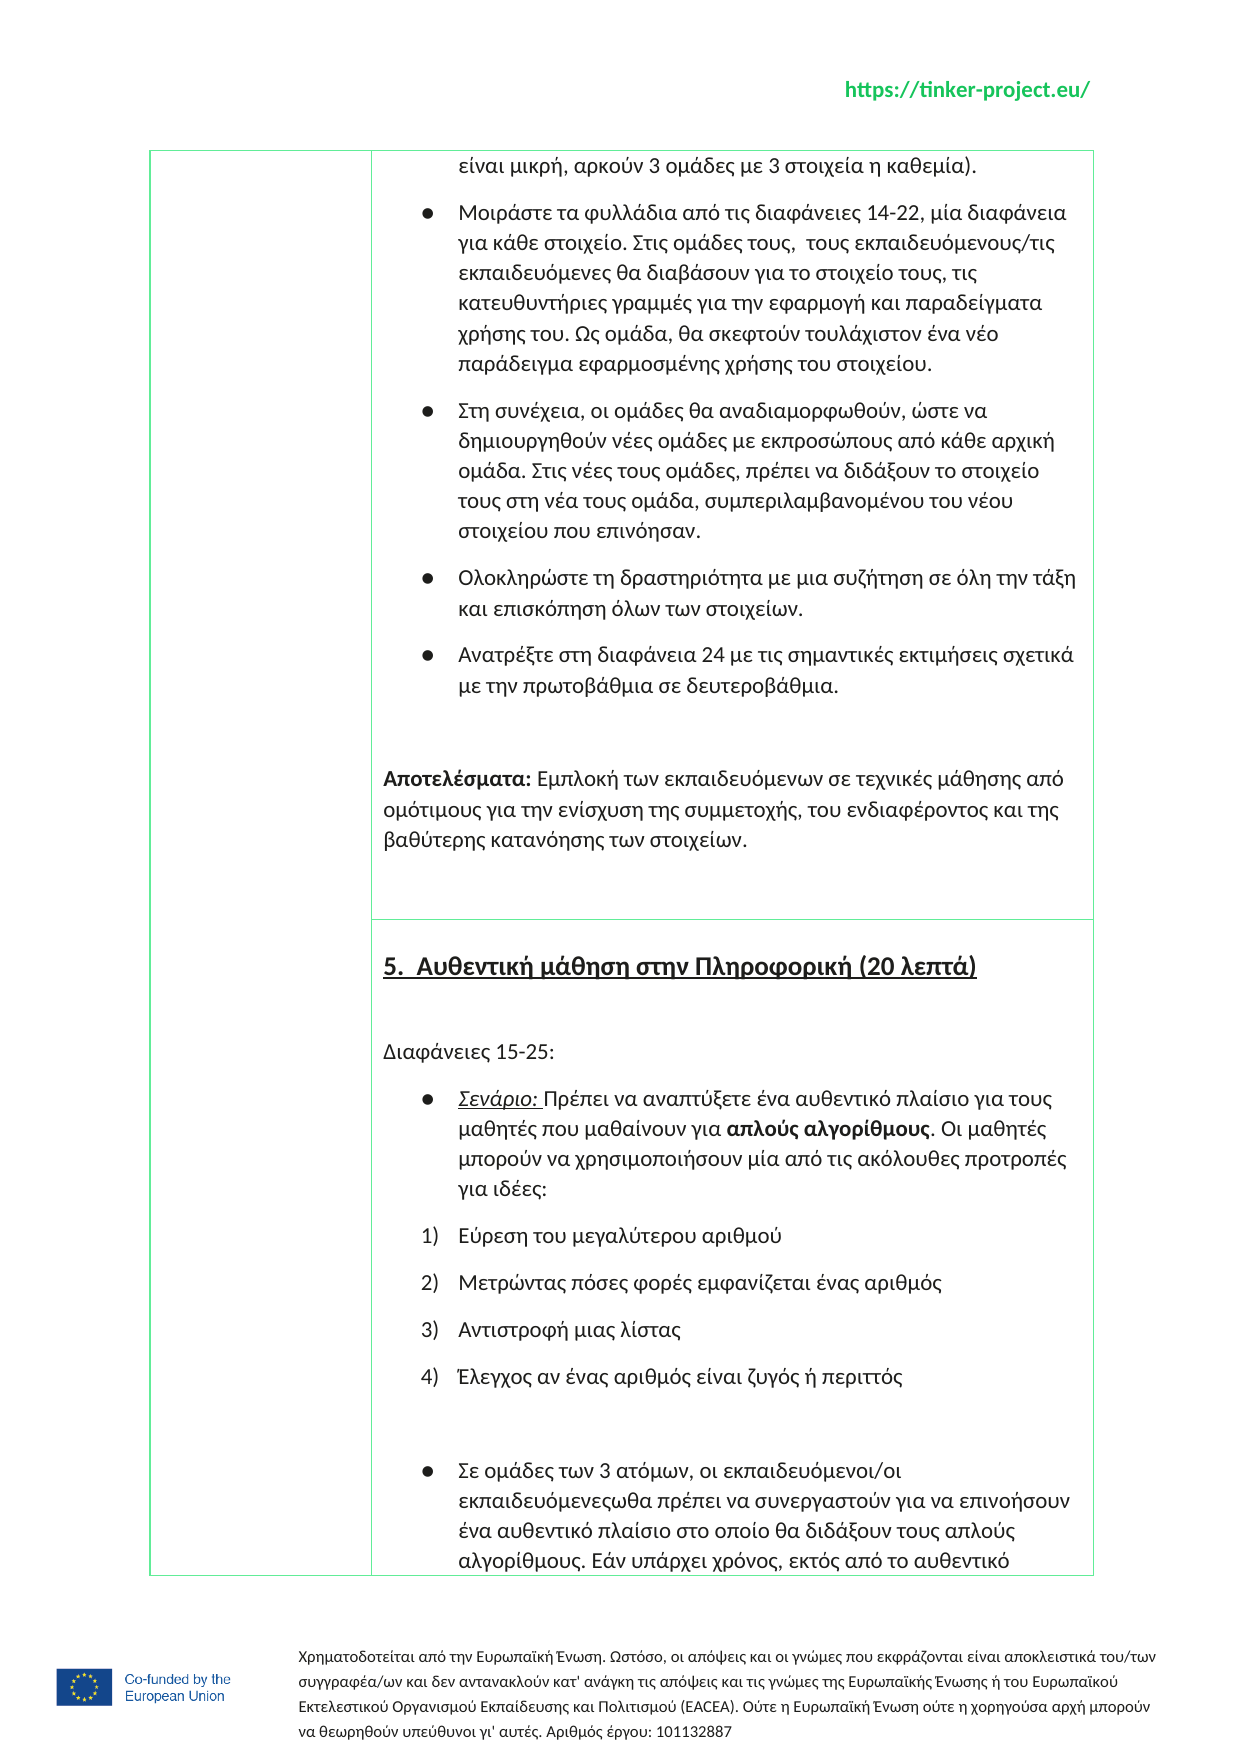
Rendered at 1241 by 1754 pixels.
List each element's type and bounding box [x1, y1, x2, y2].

table_cell [372, 920, 1093, 1574]
picture [44, 1646, 260, 1730]
table_cell [372, 151, 1093, 919]
